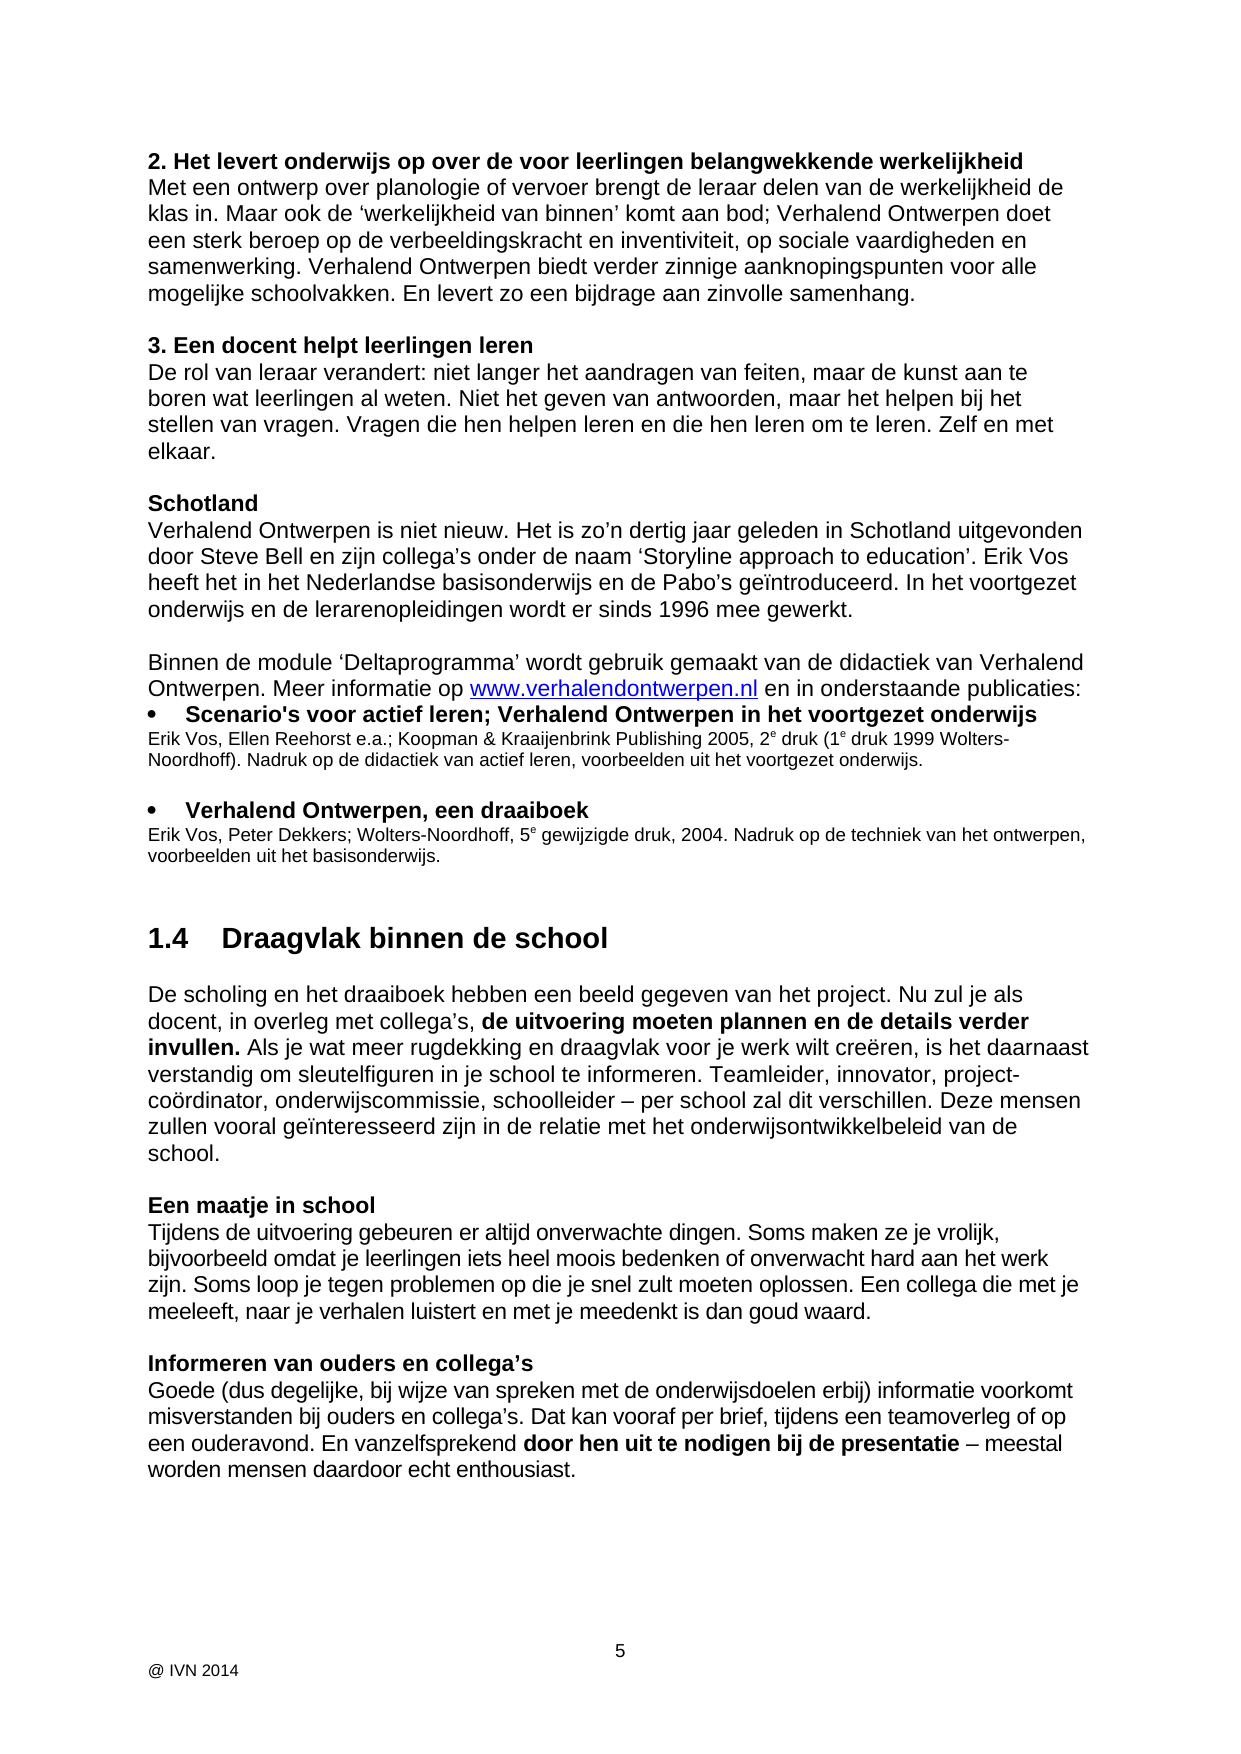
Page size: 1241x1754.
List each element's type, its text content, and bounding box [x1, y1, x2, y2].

text Goede (dus degelijke, bij wijze van spreken met de onderwijsdoelen erbij) informatie voorkomt misverstanden bij ouders en collega’s. Dat kan vooraf per brief, tijdens een teamoverleg of op een ouderavond. En vanzelfsprekend door hen uit te nodigen bij de presentatie – meestal worden mensen daardoor echt enthousiast. [148, 1377, 1092, 1482]
text De scholing en het draaiboek hebben een beeld gegeven van het project. Nu zul je als docent, in overleg met collega’s, de uitvoering moeten plannen en de details verder invullen. Als je wat meer rugdekking en draagvlak voor je werk wilt creëren, is het daarnaast verstandig om sleutelfiguren in je school te informeren. Teamleider, innovator, project-coördinator, onderwijscommissie, schoolleider – per school zal dit verschillen. Deze mensen zullen vooral geïnteresseerd zijn in de relatie met het onderwijsontwikkelbeleid van de school. [148, 981, 1092, 1166]
text Binnen de module ‘Deltaprogramma’ wordt gebruik gemaakt van de didactiek van Verhalend Ontwerpen. Meer informatie op www.verhalendontwerpen.nl en in onderstaande publicaties: [148, 648, 1092, 701]
text Verhalend Ontwerpen is niet nieuw. Het is zo’n dertig jaar geleden in Schotland uitgevonden door Steve Bell en zijn collega’s onder de naam ‘Storyline approach to education’. Erik Vos heeft het in het Nederlandse basisonderwijs en de Pabo’s geïntroduceerd. In het voortgezet onderwijs en de lerarenopleidingen wordt er sinds 1996 mee gewerkt. [148, 517, 1092, 622]
subtitle Een maatje in school [148, 1192, 1092, 1219]
text Schotland [148, 490, 1092, 517]
subtitle 1.4 Draagvlak binnen de school [148, 922, 1092, 955]
text Tijdens de uitvoering gebeuren er altijd onverwachte dingen. Soms maken ze je vrolijk, bijvoorbeeld omdat je leerlingen iets heel moois bedenken of onverwacht hard aan het werk zijn. Soms loop je tegen problemen op die je snel zult moeten oplossen. Een collega die met je meeleeft, naar je verhalen luistert en met je meedenkt is dan goud waard. [148, 1219, 1092, 1324]
list Verhalend Ontwerpen, een draaiboek [148, 797, 1092, 823]
text Erik Vos, Peter Dekkers; Wolters-Noordhoff, 5e gewijzigde druk, 2004. Nadruk op de techniek van het ontwerpen, voorbeelden uit het basisonderwijs. [148, 823, 1092, 866]
text De rol van leraar verandert: niet langer het aandragen van feiten, maar de kunst aan te boren wat leerlingen al weten. Niet het geven van antwoorden, maar het helpen bij het stellen van vragen. Vragen die hen helpen leren en die hen leren om te leren. Zelf en met elkaar. [148, 358, 1092, 464]
list Scenario's voor actief leren; Verhalend Ontwerpen in het voortgezet onderwijs [148, 701, 1092, 727]
text 2. Het levert onderwijs op over de voor leerlingen belangwekkende werkelijkheid [148, 148, 1092, 174]
text Met een ontwerp over planologie of vervoer brengt de leraar delen van de werkelijkheid de klas in. Maar ook de ‘werkelijkheid van binnen’ komt aan bod; Verhalend Ontwerpen doet een sterk beroep op de verbeeldingskracht en inventiviteit, op sociale vaardigheden en samenwerking. Verhalend Ontwerpen biedt verder zinnige aanknopingspunten voor alle mogelijke schoolvakken. En levert zo een bijdrage aan zinvolle samenhang. [148, 174, 1092, 306]
text Erik Vos, Ellen Reehorst e.a.; Koopman & Kraaijenbrink Publishing 2005, 2e druk (1e druk 1999 Wolters-Noordhoff). Nadruk op de didactiek van actief leren, voorbeelden uit het voortgezet onderwijs. [148, 727, 1092, 771]
text 3. Een docent helpt leerlingen leren [148, 332, 1092, 358]
subtitle Informeren van ouders en collega’s [148, 1350, 1092, 1377]
